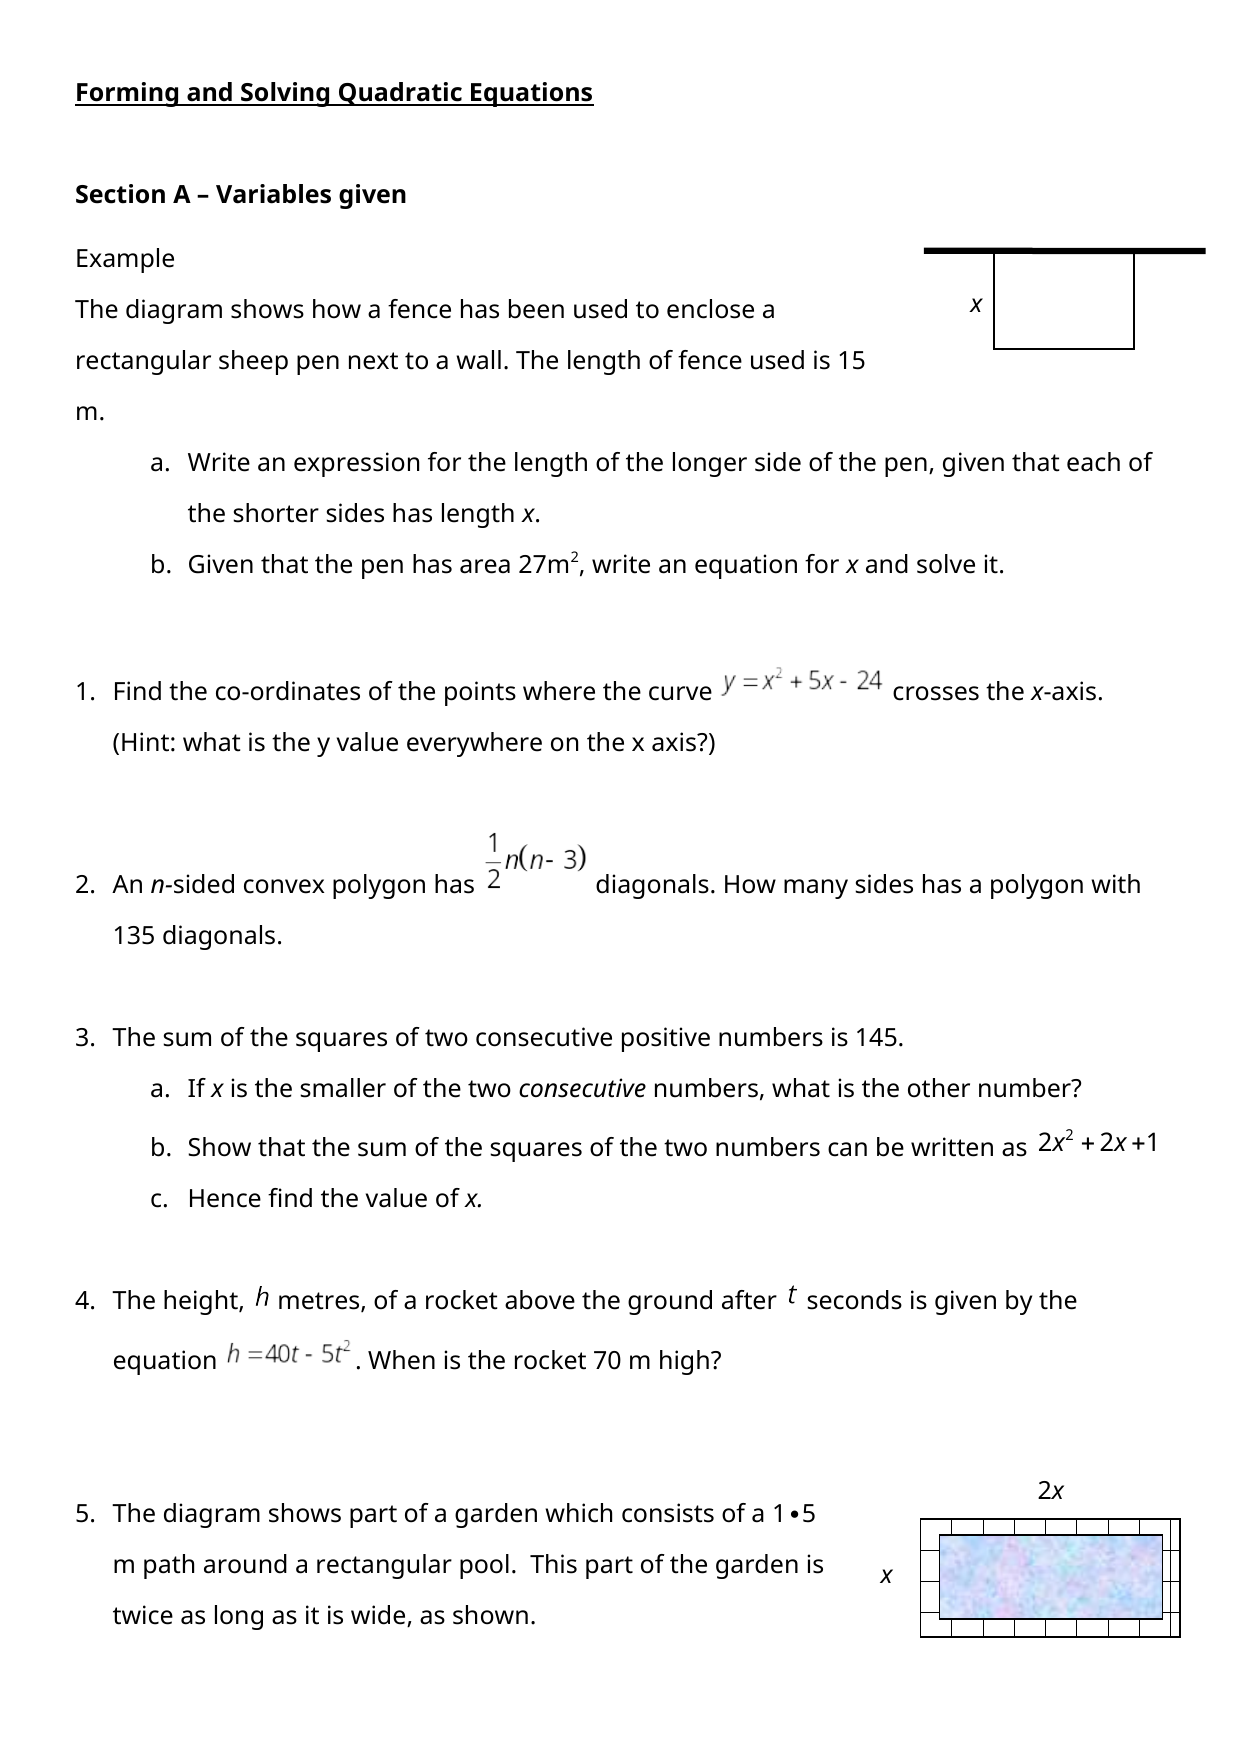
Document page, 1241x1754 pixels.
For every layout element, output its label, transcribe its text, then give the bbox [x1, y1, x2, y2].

list An n-sided convex polygon has diagonals. How many sides has a polygon with 135 diagonals. [75, 826, 1165, 952]
list Show that the sum of the squares of the two numbers can be written as [150, 1122, 1165, 1163]
list Hence find the value of x. [150, 1180, 1165, 1214]
list The diagram shows part of a garden which consists of a 1∙5 m path around a rectangular pool. This part of the garden is twice as long as it is wide, as shown. [75, 1495, 1165, 1632]
text The diagram shows how a fence has been used to enclose a rectangular sheep pen next to a wall. The length of fence used is 15 m. [75, 292, 1165, 428]
text Section A – Variables given [75, 177, 1165, 211]
picture [940, 1536, 1162, 1618]
list The height, metres, of a rocket above the ground after seconds is given by the equation . When is the rocket 70 m high? [75, 1282, 1165, 1376]
list Write an expression for the length of the longer side of the pen, given that each of the shorter sides has length x. [150, 445, 1165, 530]
list Find the co-ordinates of the points where the curve crosses the x-axis. (Hint: what is the y value everywhere on the x axis?) [75, 661, 1165, 758]
list If x is the smaller of the two consecutive numbers, what is the other number? [150, 1071, 1165, 1105]
text Example [75, 241, 1165, 275]
list Given that the pen has area 27m2, write an equation for x and solve it. [150, 547, 1165, 581]
text Forming and Solving Quadratic Equations [75, 75, 1165, 109]
list The sum of the squares of two consecutive positive numbers is 145. [75, 1020, 1165, 1054]
